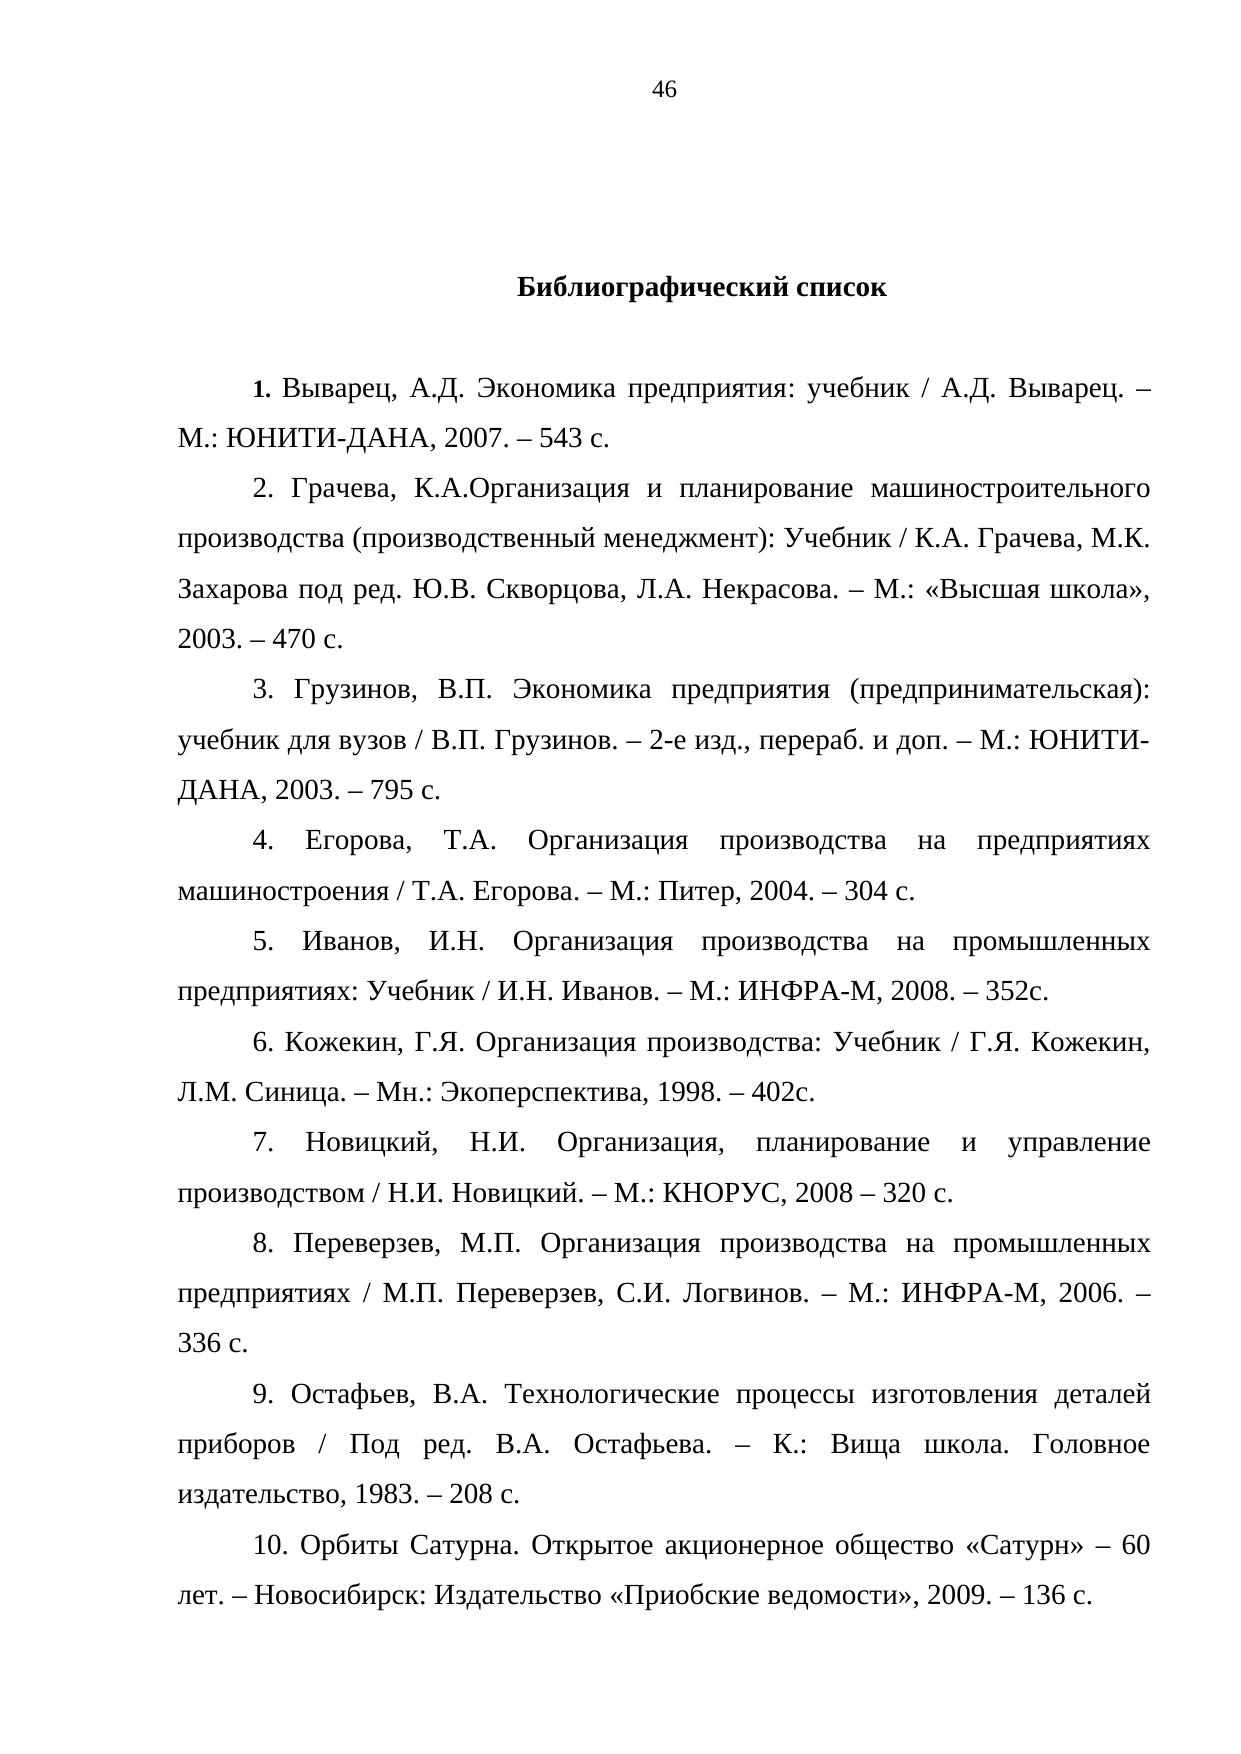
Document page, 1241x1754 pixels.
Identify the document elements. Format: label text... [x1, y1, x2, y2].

text 9. Остафьев, В.А. Технологические процессы изготовления деталей приборов / Под ред. В.А. Остафьева. – К.: Вища школа. Головное издательство, 1983. – 208 с. [177, 1376, 1152, 1510]
text 7. Новицкий, Н.И. Организация, планирование и управление производством / Н.И. Новицкий. – М.: КНОРУС, 2008 – 320 с. [177, 1124, 1152, 1208]
text 4. Егорова, Т.А. Организация производства на предприятиях машиностроения / Т.А. Егорова. – М.: Питер, 2004. – 304 с. [177, 822, 1152, 906]
text 2. Грачева, К.А.Организация и планирование машиностроительного производства (производственный менеджмент): Учебник / К.А. Грачева, М.К. Захарова под ред. Ю.В. Скворцова, Л.А. Некрасова. – М.: «Высшая школа», 2003. – 470 с. [177, 470, 1152, 655]
text 5. Иванов, И.Н. Организация производства на промышленных предприятиях: Учебник / И.Н. Иванов. – М.: ИНФРА-М, 2008. – 352с. [177, 923, 1152, 1007]
text 1. Выварец, А.Д. Экономика предприятия: учебник / А.Д. Выварец. – М.: ЮНИТИ-ДАНА, 2007. – 543 с. [177, 370, 1152, 453]
text Библиографический список [177, 269, 1152, 303]
text 3. Грузинов, В.П. Экономика предприятия (предпринимательская): учебник для вузов / В.П. Грузинов. – 2-е изд., перераб. и доп. – М.: ЮНИТИ-ДАНА, 2003. – 795 с. [177, 672, 1152, 806]
text 8. Переверзев, М.П. Организация производства на промышленных предприятиях / М.П. Переверзев, С.И. Логвинов. – М.: ИНФРА-М, 2006. – 336 с. [177, 1225, 1152, 1359]
text 6. Кожекин, Г.Я. Организация производства: Учебник / Г.Я. Кожекин, Л.М. Синица. – Мн.: Экоперспектива, 1998. – 402с. [177, 1024, 1152, 1108]
text 10. Орбиты Сатурна. Открытое акционерное общество «Сатурн» – 60 лет. – Новосибирск: Издательство «Приобские ведомости», 2009. – 136 с. [177, 1527, 1152, 1611]
